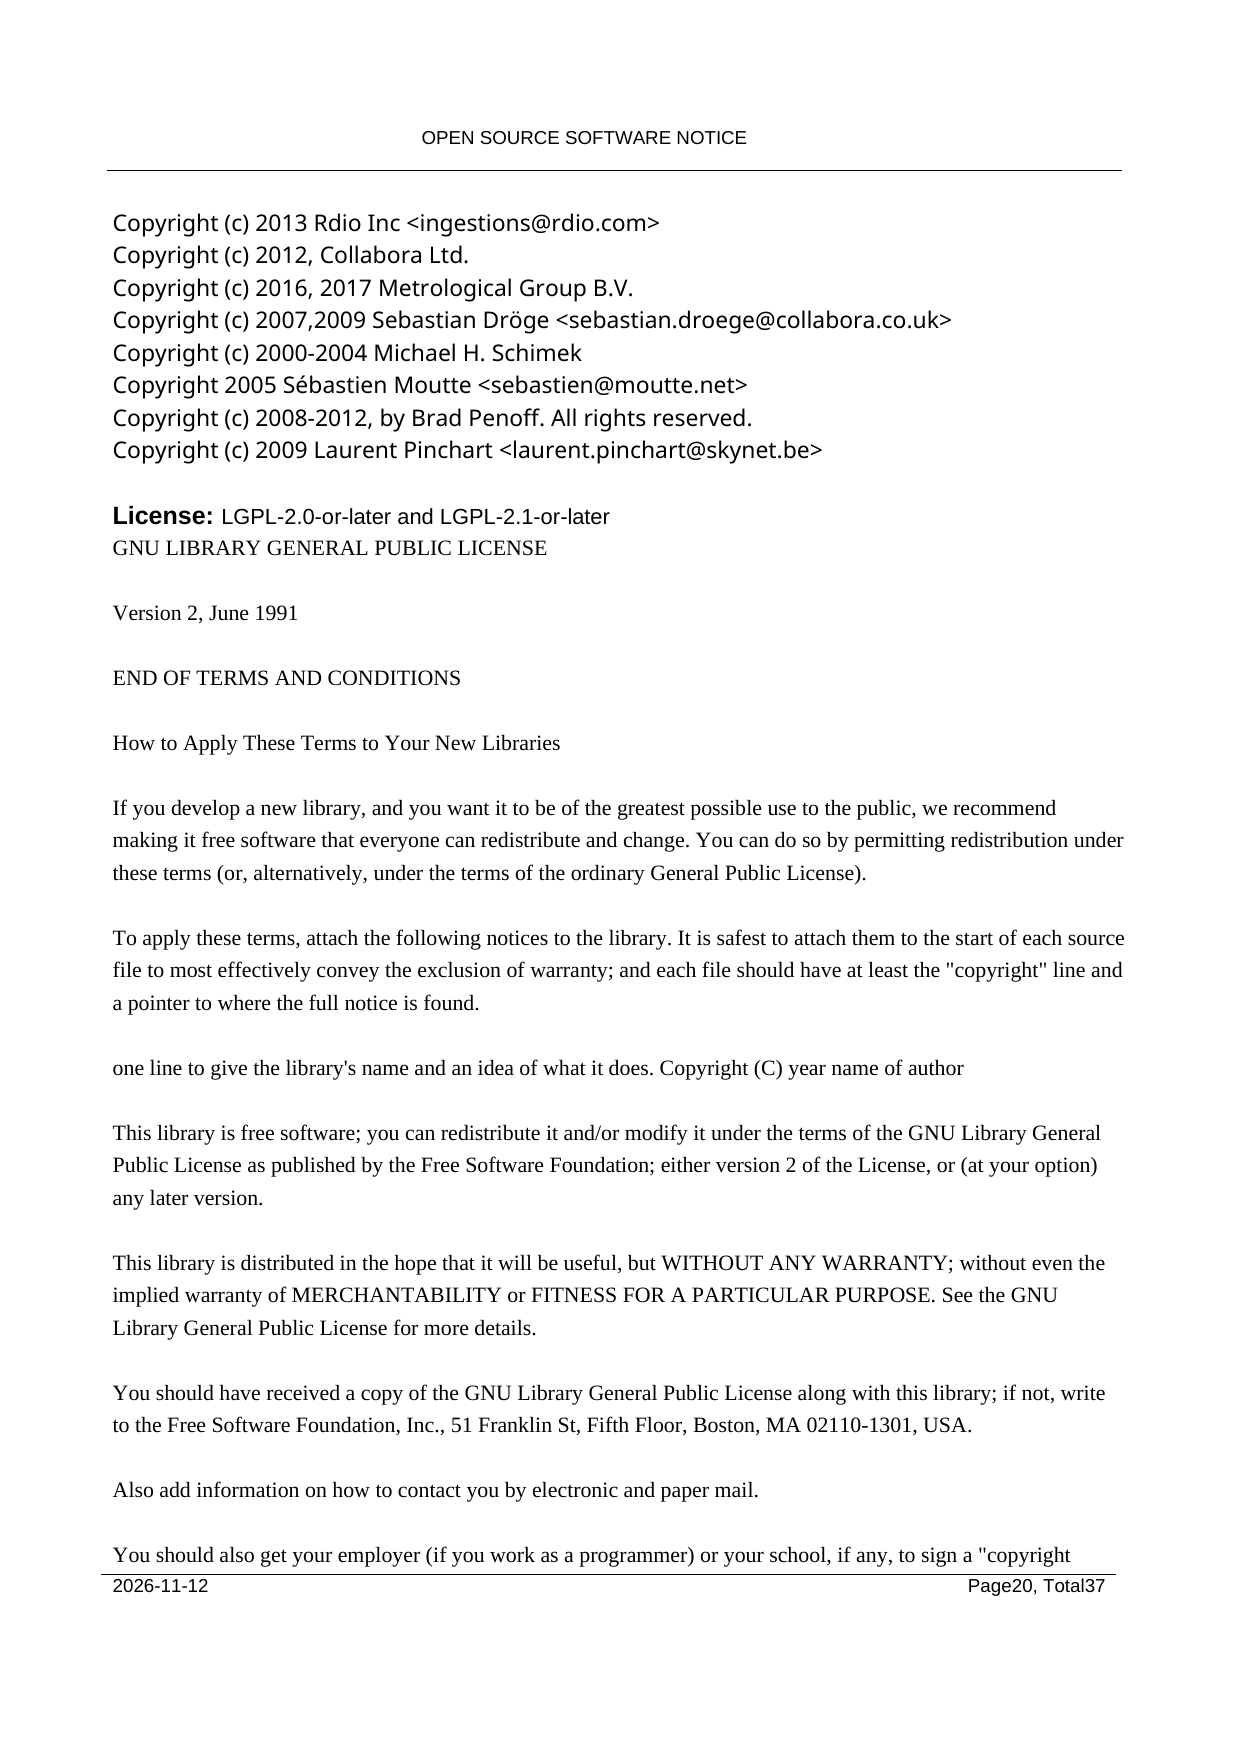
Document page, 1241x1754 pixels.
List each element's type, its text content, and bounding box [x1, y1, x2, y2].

text License: LGPL-2.0-or-later and LGPL-2.1-or-later [112, 499, 1128, 531]
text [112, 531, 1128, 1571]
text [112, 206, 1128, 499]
